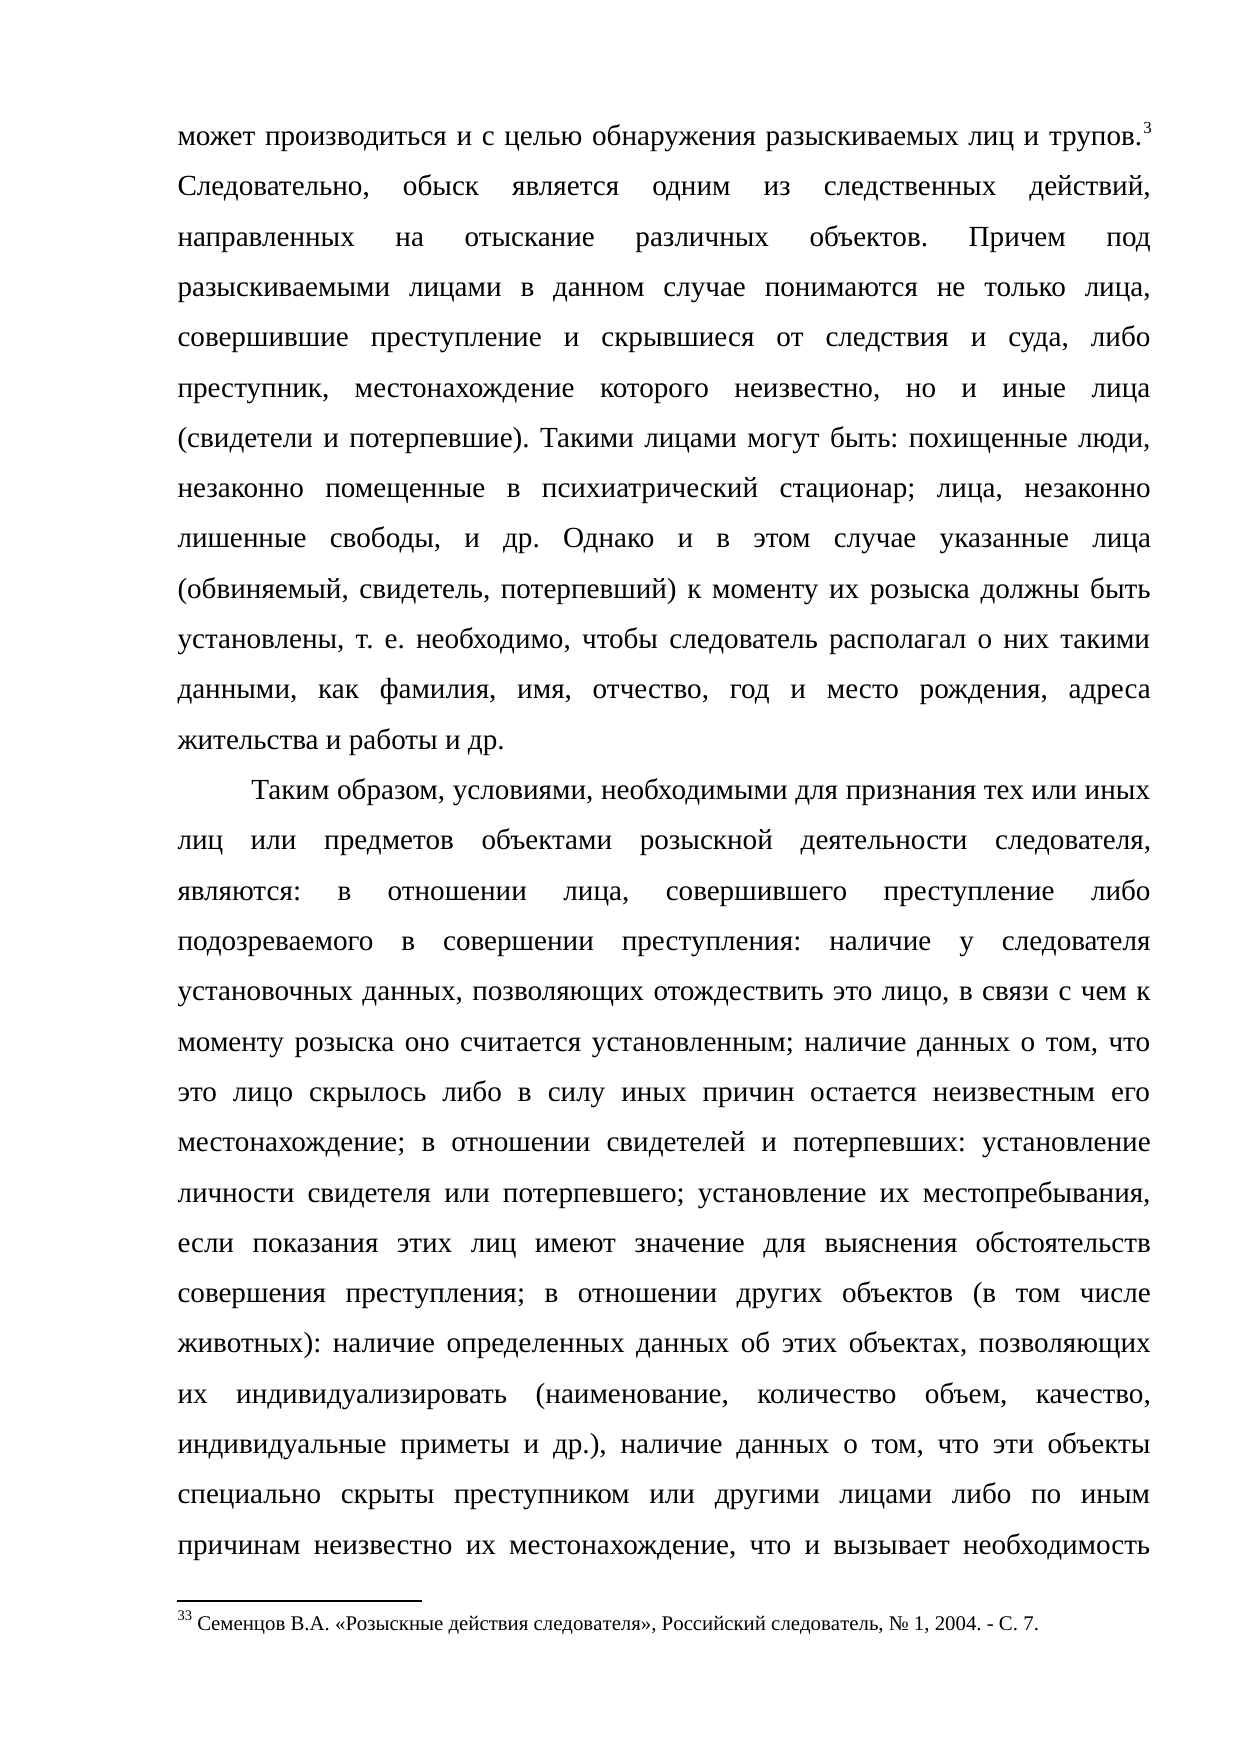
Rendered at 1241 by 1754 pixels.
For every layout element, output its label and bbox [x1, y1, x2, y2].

text [177, 772, 1152, 1560]
text [177, 118, 1152, 755]
